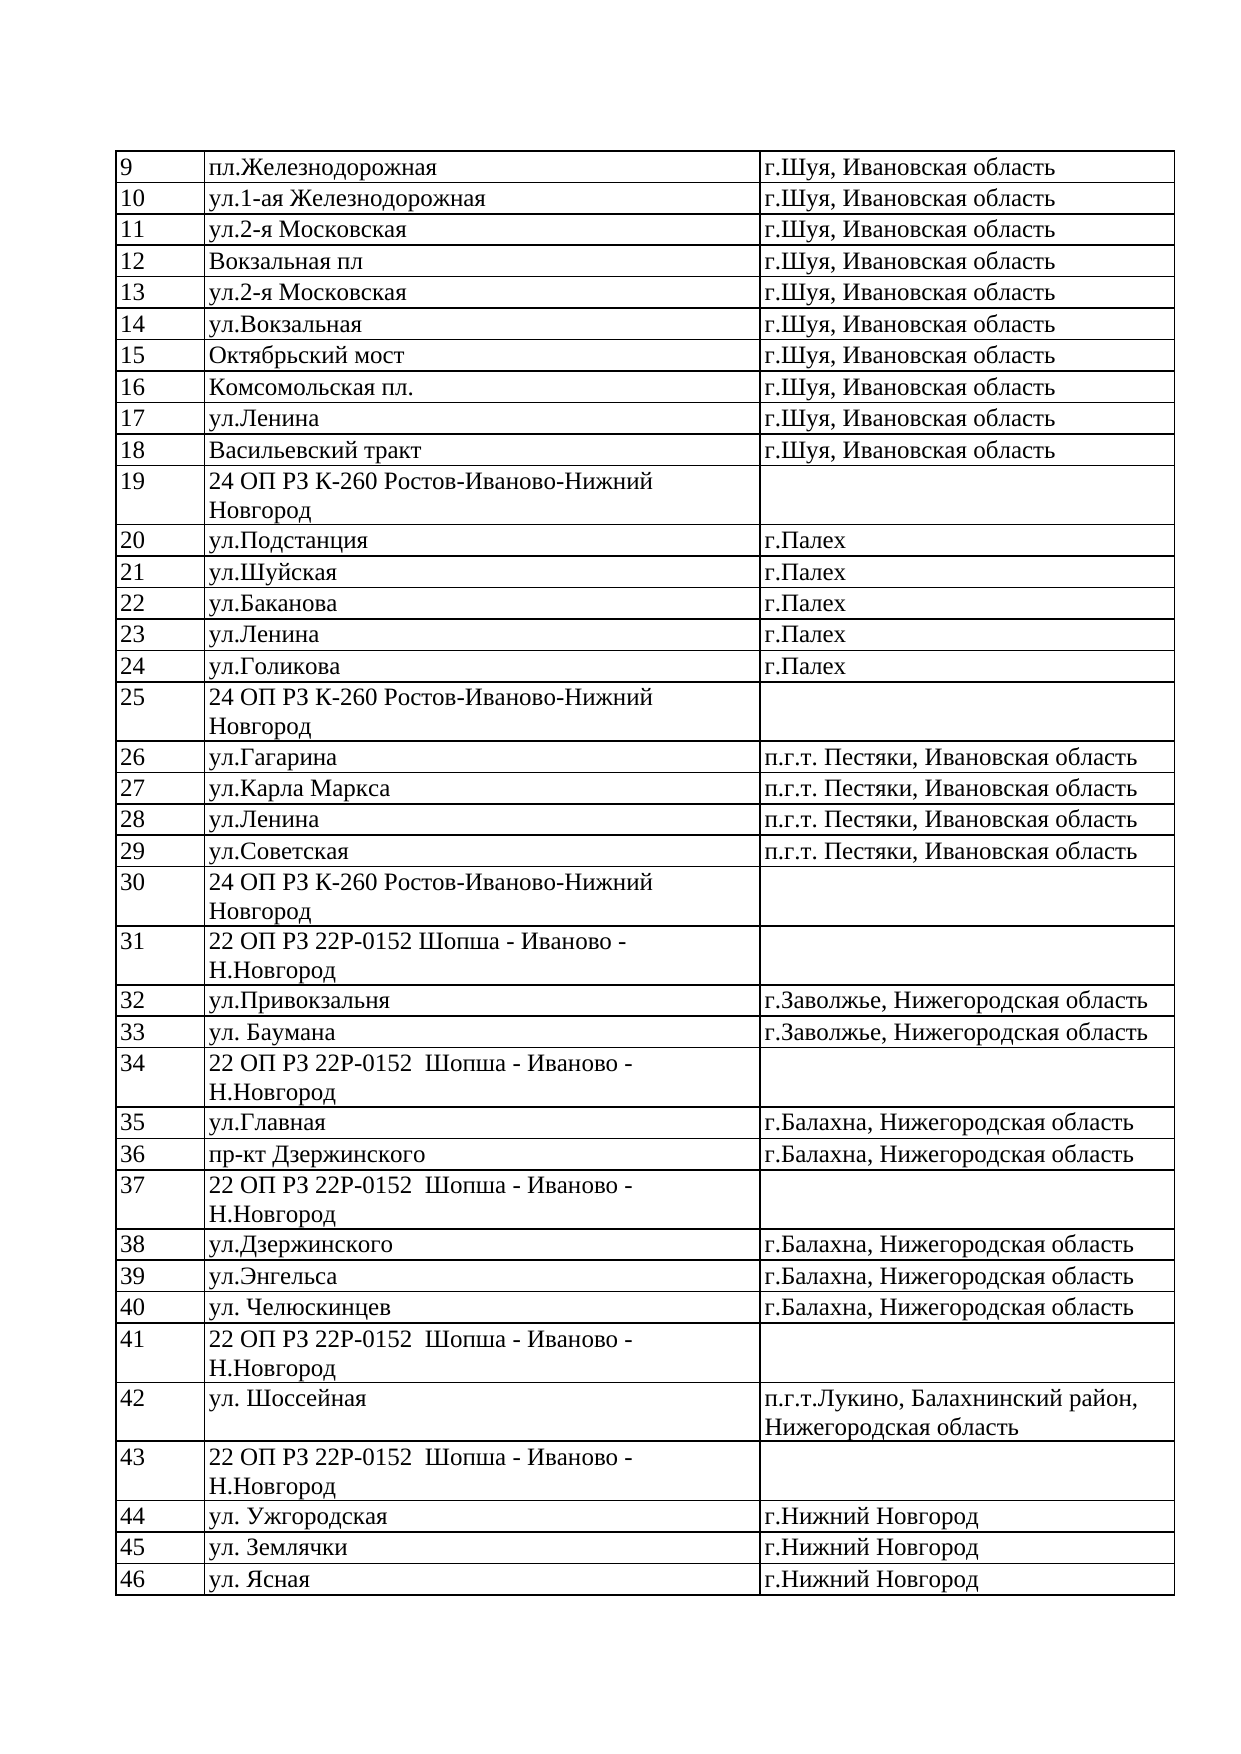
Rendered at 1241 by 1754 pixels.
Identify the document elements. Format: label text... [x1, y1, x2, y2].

table_cell ул. Шоссейная [205, 1383, 759, 1440]
table_cell г.Палех [761, 620, 1174, 649]
table_cell 27 [117, 773, 204, 803]
table_cell Комсомольская пл. [205, 372, 759, 402]
table_cell 42 [117, 1383, 204, 1440]
table_cell Октябрьский мост [205, 340, 759, 370]
table_cell 16 [117, 372, 204, 402]
table_cell п.г.т.Лукино, Балахнинский район, Нижегородская область [761, 1383, 1174, 1440]
table_cell г.Шуя, Ивановская область [761, 403, 1174, 433]
table_cell [761, 927, 1174, 984]
table_cell 35 [117, 1108, 204, 1137]
table_cell 24 ОП РЗ К-260 Ростов-Иваново-Нижний Новгород [205, 683, 759, 740]
table_cell п.г.т. Пестяки, Ивановская область [761, 773, 1174, 803]
table_cell г.Нижний Новгород [761, 1533, 1174, 1562]
table_cell ул.Советская [205, 836, 759, 866]
table_cell п.г.т. Пестяки, Ивановская область [761, 836, 1174, 866]
table_cell ул.2-я Московская [205, 215, 759, 244]
table_cell 23 [117, 620, 204, 649]
table_cell 10 [117, 183, 204, 213]
table_cell ул. Баумана [205, 1017, 759, 1047]
table_cell 25 [117, 683, 204, 740]
table_cell ул.Вокзальная [205, 309, 759, 339]
table_cell г.Нижний Новгород [761, 1564, 1174, 1594]
table_cell 22 ОП РЗ 22Р-0152 Шопша - Иваново - Н.Новгород [205, 1171, 759, 1228]
table_cell г.Палех [761, 588, 1174, 618]
table_cell 43 [117, 1442, 204, 1499]
table_cell ул.2-я Московская [205, 277, 759, 307]
table_cell [761, 1048, 1174, 1106]
table_cell 12 [117, 246, 204, 276]
table_cell 28 [117, 805, 204, 834]
table_cell 41 [117, 1324, 204, 1381]
table_cell ул.Ленина [205, 805, 759, 834]
table_cell 22 ОП РЗ 22Р-0152 Шопша - Иваново - Н.Новгород [205, 1048, 759, 1106]
table_cell г.Палех [761, 557, 1174, 587]
table_cell 22 ОП РЗ 22Р-0152 Шопша - Иваново - Н.Новгород [205, 927, 759, 984]
table_cell 24 ОП РЗ К-260 Ростов-Иваново-Нижний Новгород [205, 867, 759, 925]
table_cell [761, 152, 1174, 181]
table_cell 18 [117, 435, 204, 464]
table_cell [761, 1324, 1174, 1381]
table_cell г.Шуя, Ивановская область [761, 183, 1174, 213]
table_cell 30 [117, 867, 204, 925]
table_cell г.Балахна, Нижегородская область [761, 1108, 1174, 1137]
table_cell г.Шуя, Ивановская область [761, 372, 1174, 402]
table_cell 13 [117, 277, 204, 307]
table_cell Вокзальная пл [205, 246, 759, 276]
table_cell [761, 466, 1174, 524]
table_cell 21 [117, 557, 204, 587]
table_cell ул. Ясная [205, 1564, 759, 1594]
table_cell 29 [117, 836, 204, 866]
table_cell ул. Землячки [205, 1533, 759, 1562]
table_cell 36 [117, 1139, 204, 1169]
table_cell 39 [117, 1261, 204, 1291]
table_cell Васильевский тракт [205, 435, 759, 464]
table_cell г.Нижний Новгород [761, 1501, 1174, 1531]
table_cell п.г.т. Пестяки, Ивановская область [761, 742, 1174, 771]
table_cell 24 ОП РЗ К-260 Ростов-Иваново-Нижний Новгород [205, 466, 759, 524]
table_cell ул.Голикова [205, 651, 759, 681]
table_cell пл.Железнодорожная [205, 152, 759, 181]
table_cell 38 [117, 1230, 204, 1259]
table_cell 20 [117, 525, 204, 555]
table_cell 45 [117, 1533, 204, 1562]
table_cell ул.Шуйская [205, 557, 759, 587]
table_cell г.Шуя, Ивановская область [761, 340, 1174, 370]
table_cell 24 [117, 651, 204, 681]
table_cell 31 [117, 927, 204, 984]
table_cell 11 [117, 215, 204, 244]
table_cell г.Заволжье, Нижегородская область [761, 986, 1174, 1015]
table_cell г.Шуя, Ивановская область [761, 277, 1174, 307]
table_cell 26 [117, 742, 204, 771]
table_cell г.Палех [761, 651, 1174, 681]
table_cell ул.Ленина [205, 403, 759, 433]
table_cell ул.1-ая Железнодорожная [205, 183, 759, 213]
table_cell [761, 1442, 1174, 1499]
table_cell 34 [117, 1048, 204, 1106]
table_cell г.Балахна, Нижегородская область [761, 1261, 1174, 1291]
table_cell 15 [117, 340, 204, 370]
table_cell 33 [117, 1017, 204, 1047]
table_cell г.Шуя, Ивановская область [761, 309, 1174, 339]
table_cell ул. Челюскинцев [205, 1292, 759, 1322]
table_cell г.Балахна, Нижегородская область [761, 1292, 1174, 1322]
table_cell ул.Подстанция [205, 525, 759, 555]
table_cell [761, 683, 1174, 740]
table_cell 22 [117, 588, 204, 618]
table_cell ул.Привокзальня [205, 986, 759, 1015]
table_cell г.Заволжье, Нижегородская область [761, 1017, 1174, 1047]
table_cell п.г.т. Пестяки, Ивановская область [761, 805, 1174, 834]
table_cell 14 [117, 309, 204, 339]
table_cell ул. Ужгородская [205, 1501, 759, 1531]
table_cell 44 [117, 1501, 204, 1531]
table_cell ул.Энгельса [205, 1261, 759, 1291]
table_cell пр-кт Дзержинского [205, 1139, 759, 1169]
table_cell 46 [117, 1564, 204, 1594]
table_cell 37 [117, 1171, 204, 1228]
table_cell ул.Карла Маркса [205, 773, 759, 803]
table_cell 40 [117, 1292, 204, 1322]
table_cell [761, 867, 1174, 925]
table_cell 22 ОП РЗ 22Р-0152 Шопша - Иваново - Н.Новгород [205, 1324, 759, 1381]
table_cell 9 [117, 152, 204, 181]
table_cell ул.Главная [205, 1108, 759, 1137]
table_cell ул.Баканова [205, 588, 759, 618]
table_cell г.Балахна, Нижегородская область [761, 1139, 1174, 1169]
table_cell ул.Дзержинского [205, 1230, 759, 1259]
table_cell г.Палех [761, 525, 1174, 555]
table_cell г.Балахна, Нижегородская область [761, 1230, 1174, 1259]
table_cell ул.Гагарина [205, 742, 759, 771]
table_cell 19 [117, 466, 204, 524]
table_cell 22 ОП РЗ 22Р-0152 Шопша - Иваново - Н.Новгород [205, 1442, 759, 1499]
table_cell г.Шуя, Ивановская область [761, 435, 1174, 464]
table_cell г.Шуя, Ивановская область [761, 215, 1174, 244]
table_cell 32 [117, 986, 204, 1015]
table_cell [761, 1171, 1174, 1228]
table_cell г.Шуя, Ивановская область [761, 246, 1174, 276]
table_cell ул.Ленина [205, 620, 759, 649]
table_cell 17 [117, 403, 204, 433]
